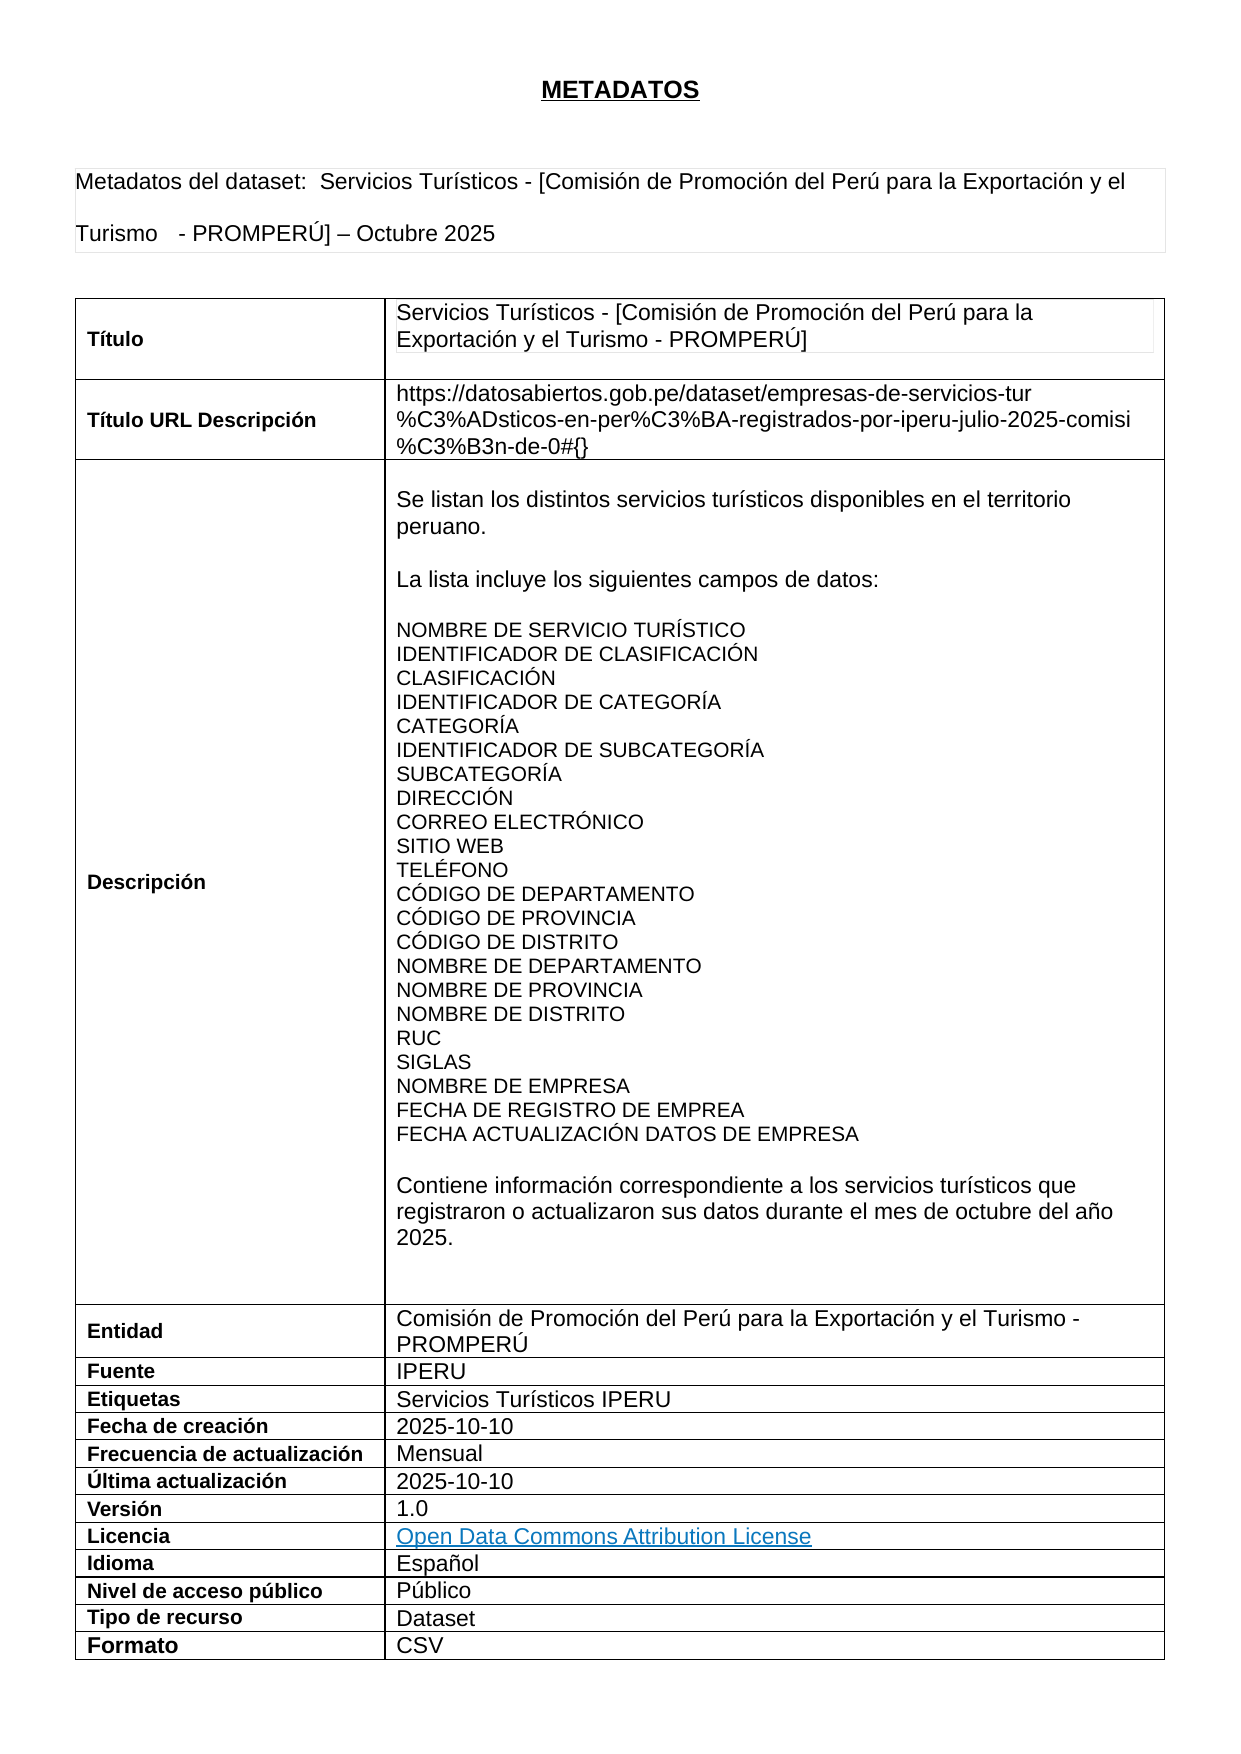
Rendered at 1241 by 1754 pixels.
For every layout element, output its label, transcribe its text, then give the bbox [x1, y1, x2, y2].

table_cell Dataset [386, 1605, 1164, 1631]
table_cell Frecuencia de actualización [76, 1440, 384, 1467]
table_cell Entidad [76, 1305, 384, 1357]
table_cell 1.0 [386, 1495, 1164, 1522]
table_cell Público [386, 1578, 1164, 1604]
table_cell Comisión de Promoción del Perú para la Exportación y el Turismo - PROMPERÚ [386, 1305, 1164, 1357]
table_cell Español [386, 1550, 1164, 1576]
table_cell Fuente [76, 1358, 384, 1384]
table_header Título [76, 299, 384, 379]
table_cell CSV [386, 1632, 1164, 1658]
table_cell Fecha de creación [76, 1413, 384, 1439]
table_cell Open Data Commons Attribution License [386, 1523, 1164, 1549]
table_header Servicios Turísticos - [Comisión de Promoción del Perú para la Exportación y el Turismo - PROMPERÚ] [386, 299, 1164, 379]
table_cell 2025-10-10 [386, 1413, 1164, 1439]
table_cell https://datosabiertos.gob.pe/dataset/empresas-de-servicios-tur%C3%ADsticos-en-per%C3%BA-registrados-por-iperu-julio-2025-comisi%C3%B3n-de-0#{} [386, 380, 1164, 459]
table_cell Etiquetas [76, 1386, 384, 1412]
table_cell Tipo de recurso [76, 1605, 384, 1631]
table_cell Última actualización [76, 1468, 384, 1494]
table_cell Descripción [76, 460, 384, 1303]
table_cell 2025-10-10 [386, 1468, 1164, 1494]
table_cell Se listan los distintos servicios turísticos disponibles en el territorio peruano. La lista incluye los siguientes campos de datos: NOMBRE DE SERVICIO TURÍSTICO IDENTIFICADOR DE CLASIFICACIÓN CLASIFICACIÓN IDENTIFICADOR DE CATEGORÍA CATEGORÍA IDENTIFICADOR DE SUBCATEGORÍA SUBCATEGORÍA DIRECCIÓN CORREO ELECTRÓNICO SITIO WEB TELÉFONO CÓDIGO DE DEPARTAMENTO CÓDIGO DE PROVINCIA CÓDIGO DE DISTRITO NOMBRE DE DEPARTAMENTO NOMBRE DE PROVINCIA NOMBRE DE DISTRITO RUC SIGLAS NOMBRE DE EMPRESA FECHA DE REGISTRO DE EMPREA FECHA ACTUALIZACIÓN DATOS DE EMPRESA Contiene información correspondiente a los servicios turísticos que registraron o actualizaron sus datos durante el mes de octubre del año 2025. [386, 460, 1164, 1303]
table_cell Idioma [76, 1550, 384, 1576]
table_cell Versión [76, 1495, 384, 1522]
table_cell Título URL Descripción [76, 380, 384, 459]
table_cell Formato [76, 1632, 384, 1658]
table_cell Licencia [76, 1523, 384, 1549]
text METADATOS [75, 75, 1165, 104]
table_cell Nivel de acceso público [76, 1578, 384, 1604]
table_cell Mensual [386, 1440, 1164, 1467]
subtitle Metadatos del dataset: Servicios Turísticos - [Comisión de Promoción del Perú para la Exportación y el Turismo - PROMPERÚ] – Octubre 2025 [76, 169, 1165, 252]
table_cell IPERU [386, 1358, 1164, 1384]
table_cell Servicios Turísticos IPERU [386, 1386, 1164, 1412]
